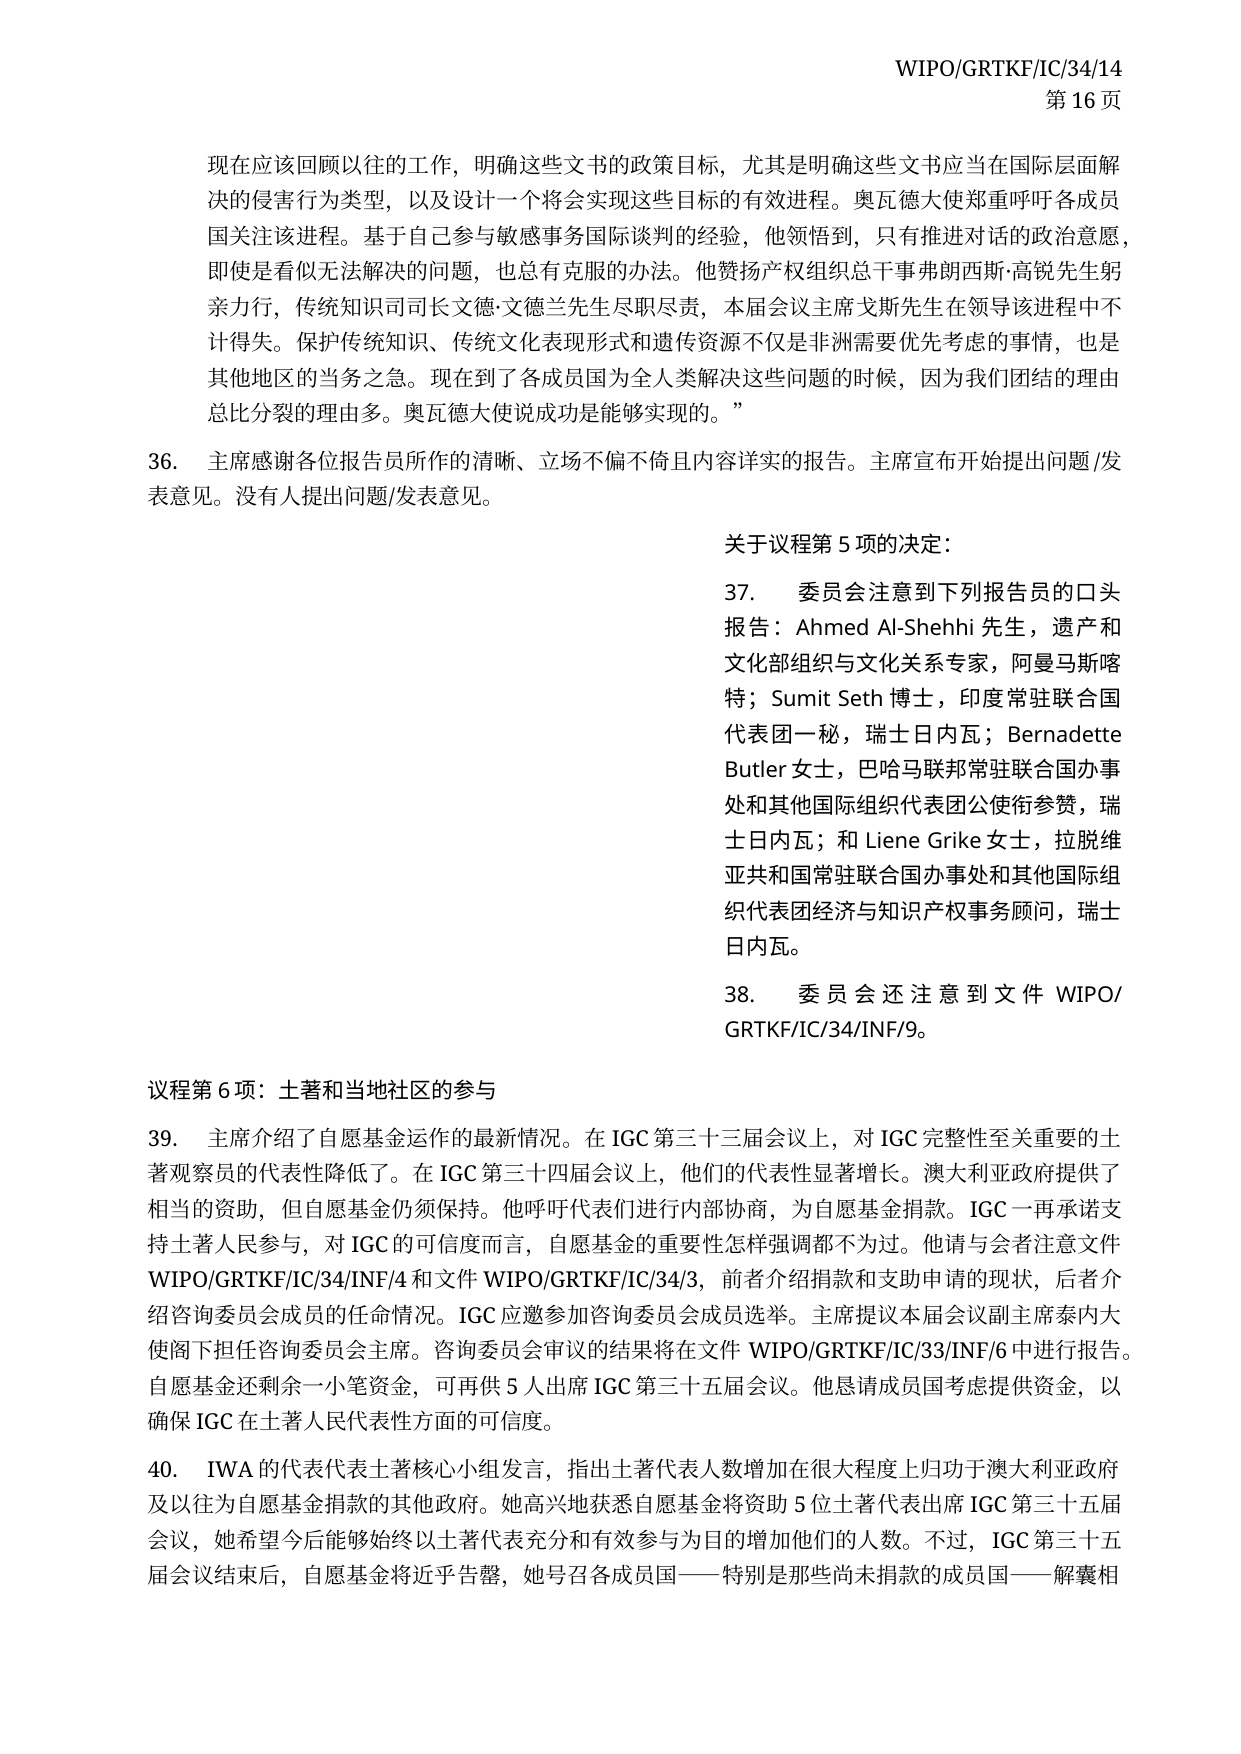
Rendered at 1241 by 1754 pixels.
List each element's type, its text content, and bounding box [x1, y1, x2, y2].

list 主席介绍了自愿基金运作的最新情况。在IGC第三十三届会议上，对IGC完整性至关重要的土著观察员的代表性降低了。在IGC第三十四届会议上，他们的代表性显著增长。澳大利亚政府提供了相当的资助，但自愿基金仍须保持。他呼吁代表们进行内部协商，为自愿基金捐款。IGC一再承诺支持土著人民参与，对IGC的可信度而言，自愿基金的重要性怎样强调都不为过。他请与会者注意文件WIPO/GRTKF/IC/34/INF/4和文件WIPO/GRTKF/IC/34/3，前者介绍捐款和支助申请的现状，后者介绍咨询委员会成员的任命情况。IGC应邀参加咨询委员会成员选举。主席提议本届会议副主席泰内大使阁下担任咨询委员会主席。咨询委员会审议的结果将在文件WIPO/GRTKF/IC/33/INF/6中进行报告。自愿基金还剩余一小笔资金，可再供5人出席IGC第三十五届会议。他恳请成员国考虑提供资金，以确保IGC在土著人民代表性方面的可信度。 [148, 1117, 1122, 1436]
list 委员会注意到下列报告员的口头报告：Ahmed Al-Shehhi先生，遗产和文化部组织与文化关系专家，阿曼马斯喀特；Sumit Seth博士，印度常驻联合国代表团一秘，瑞士日内瓦；Bernadette Butler女士，巴哈马联邦常驻联合国办事处和其他国际组织代表团公使衔参赞，瑞士日内瓦；和Liene Grike女士，拉脱维亚共和国常驻联合国办事处和其他国际组织代表团经济与知识产权事务顾问，瑞士日内瓦。 [724, 571, 1122, 961]
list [148, 1448, 1122, 1590]
list 委员会还注意到文件WIPO/‌GRTKF/IC/34/INF/9。 [724, 973, 1122, 1044]
text 议程第6项：土著和当地社区的参与 [148, 1069, 1122, 1105]
list 关于议程第5项的决定： [724, 523, 1122, 559]
text 现在应该回顾以往的工作，明确这些文书的政策目标，尤其是明确这些文书应当在国际层面解决的侵害行为类型，以及设计一个将会实现这些目标的有效进程。奥瓦德大使郑重呼吁各成员国关注该进程。基于自己参与敏感事务国际谈判的经验，他领悟到，只有推进对话的政治意愿，即使是看似无法解决的问题，也总有克服的办法。他赞扬产权组织总干事弗朗西斯·高锐先生躬亲力行，传统知识司司长文德·文德兰先生尽职尽责，本届会议主席戈斯先生在领导该进程中不计得失。保护传统知识、传统文化表现形式和遗传资源不仅是非洲需要优先考虑的事情，也是其他地区的当务之急。现在到了各成员国为全人类解决这些问题的时候，因为我们团结的理由总比分裂的理由多。奥瓦德大使说成功是能够实现的。” [207, 144, 1122, 428]
list 主席感谢各位报告员所作的清晰、立场不偏不倚且内容详实的报告。主席宣布开始提出问题/发表意见。没有人提出问题/发表意见。 [148, 440, 1122, 511]
